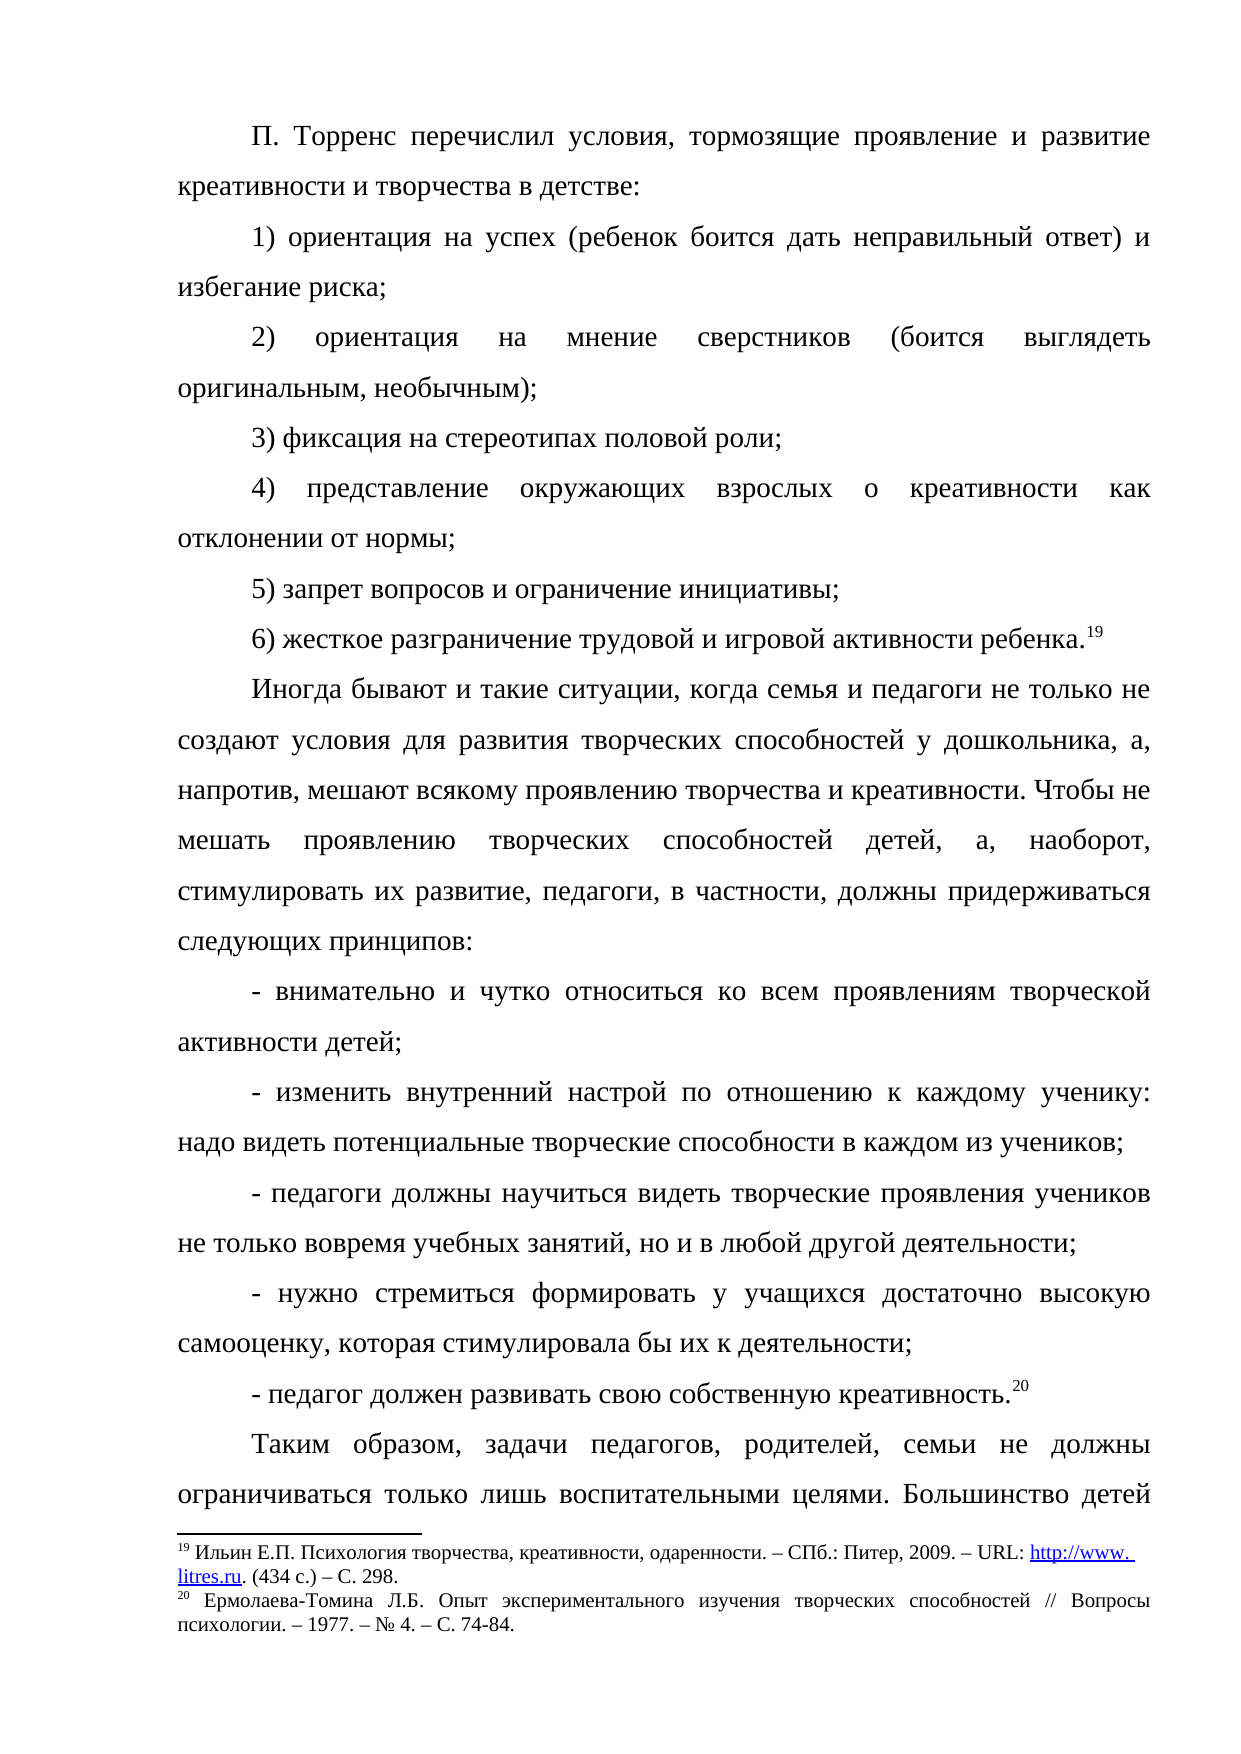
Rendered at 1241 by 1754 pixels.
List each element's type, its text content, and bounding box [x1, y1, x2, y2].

text - педагог должен развивать свою собственную креативность. [177, 1376, 1152, 1409]
text Иногда бывают и такие ситуации, когда семья и педагоги не только не создают условия для развития творческих способностей у дошкольника, а, напротив, мешают всякому проявлению творчества и креативности. Чтобы не мешать проявлению творческих способностей детей, а, наоборот, стимулировать их развитие, педагоги, в частности, должны придерживаться следующих принципов: [177, 672, 1152, 957]
text - внимательно и чутко относиться ко всем проявлениям творческой активности детей; [177, 973, 1152, 1057]
text - педагоги должны научиться видеть творческие проявления учеников не только вовремя учебных занятий, но и в любой другой деятельности; [177, 1175, 1152, 1258]
text 2) ориентация на мнение сверстников (боится выглядеть оригинальным, необычным); [177, 319, 1152, 403]
text 5) запрет вопросов и ограничение инициативы; [177, 571, 1152, 604]
text 3) фиксация на стереотипах половой роли; [177, 420, 1152, 453]
text 1) ориентация на успех (ребенок боится дать неправильный ответ) и избегание риска; [177, 219, 1152, 303]
text - нужно стремиться формировать у учащихся достаточно высокую самооценку, которая стимулировала бы их к деятельности; [177, 1275, 1152, 1359]
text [177, 1426, 1152, 1510]
text 4) представление окружающих взрослых о креативности как отклонении от нормы; [177, 470, 1152, 554]
text П. Торренс перечислил условия, тормозящие проявление и развитие креативности и творчества в детстве: [177, 118, 1152, 202]
text - изменить внутренний настрой по отношению к каждому ученику: надо видеть потенциальные творческие способности в каждом из учеников; [177, 1074, 1152, 1158]
text 6) жесткое разграничение трудовой и игровой активности ребенка. [177, 621, 1152, 655]
